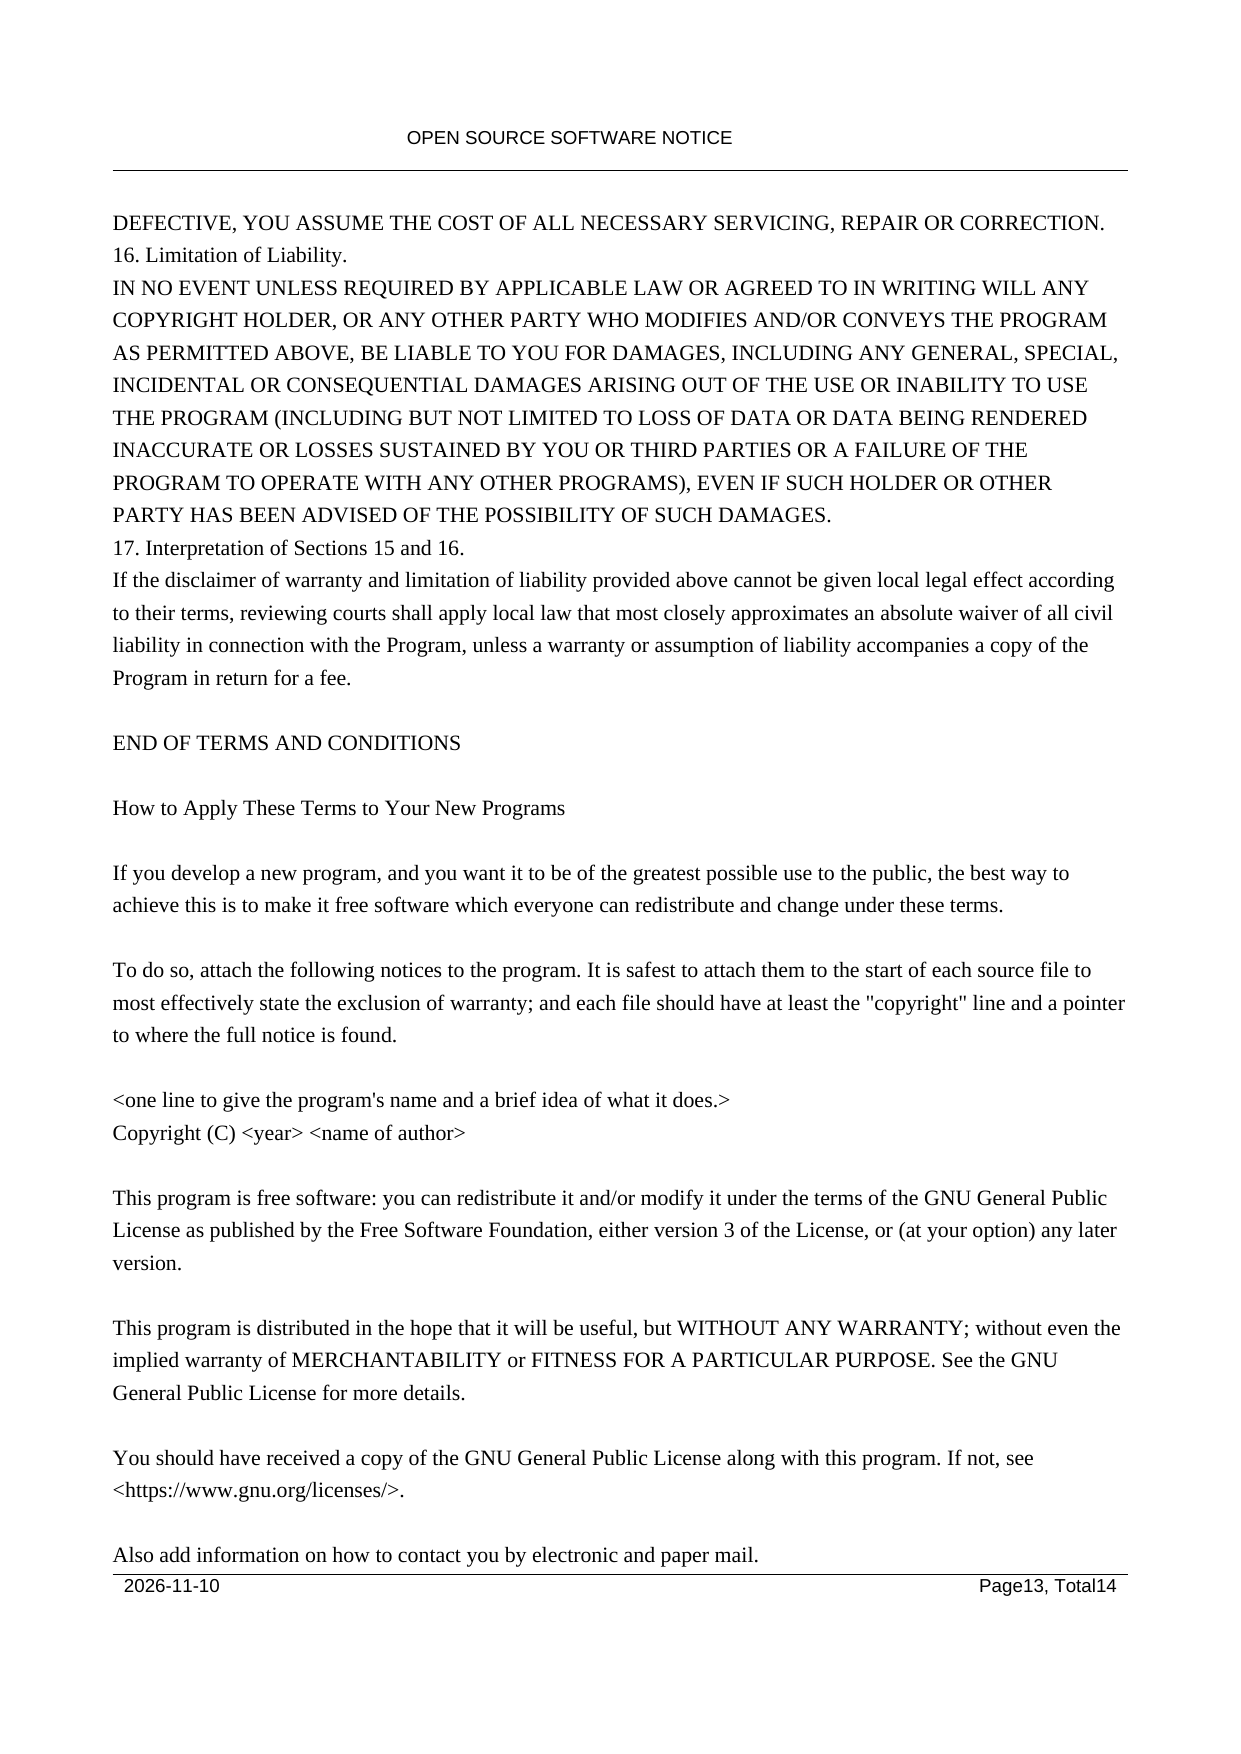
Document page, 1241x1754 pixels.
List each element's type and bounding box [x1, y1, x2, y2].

text [112, 206, 1128, 1571]
